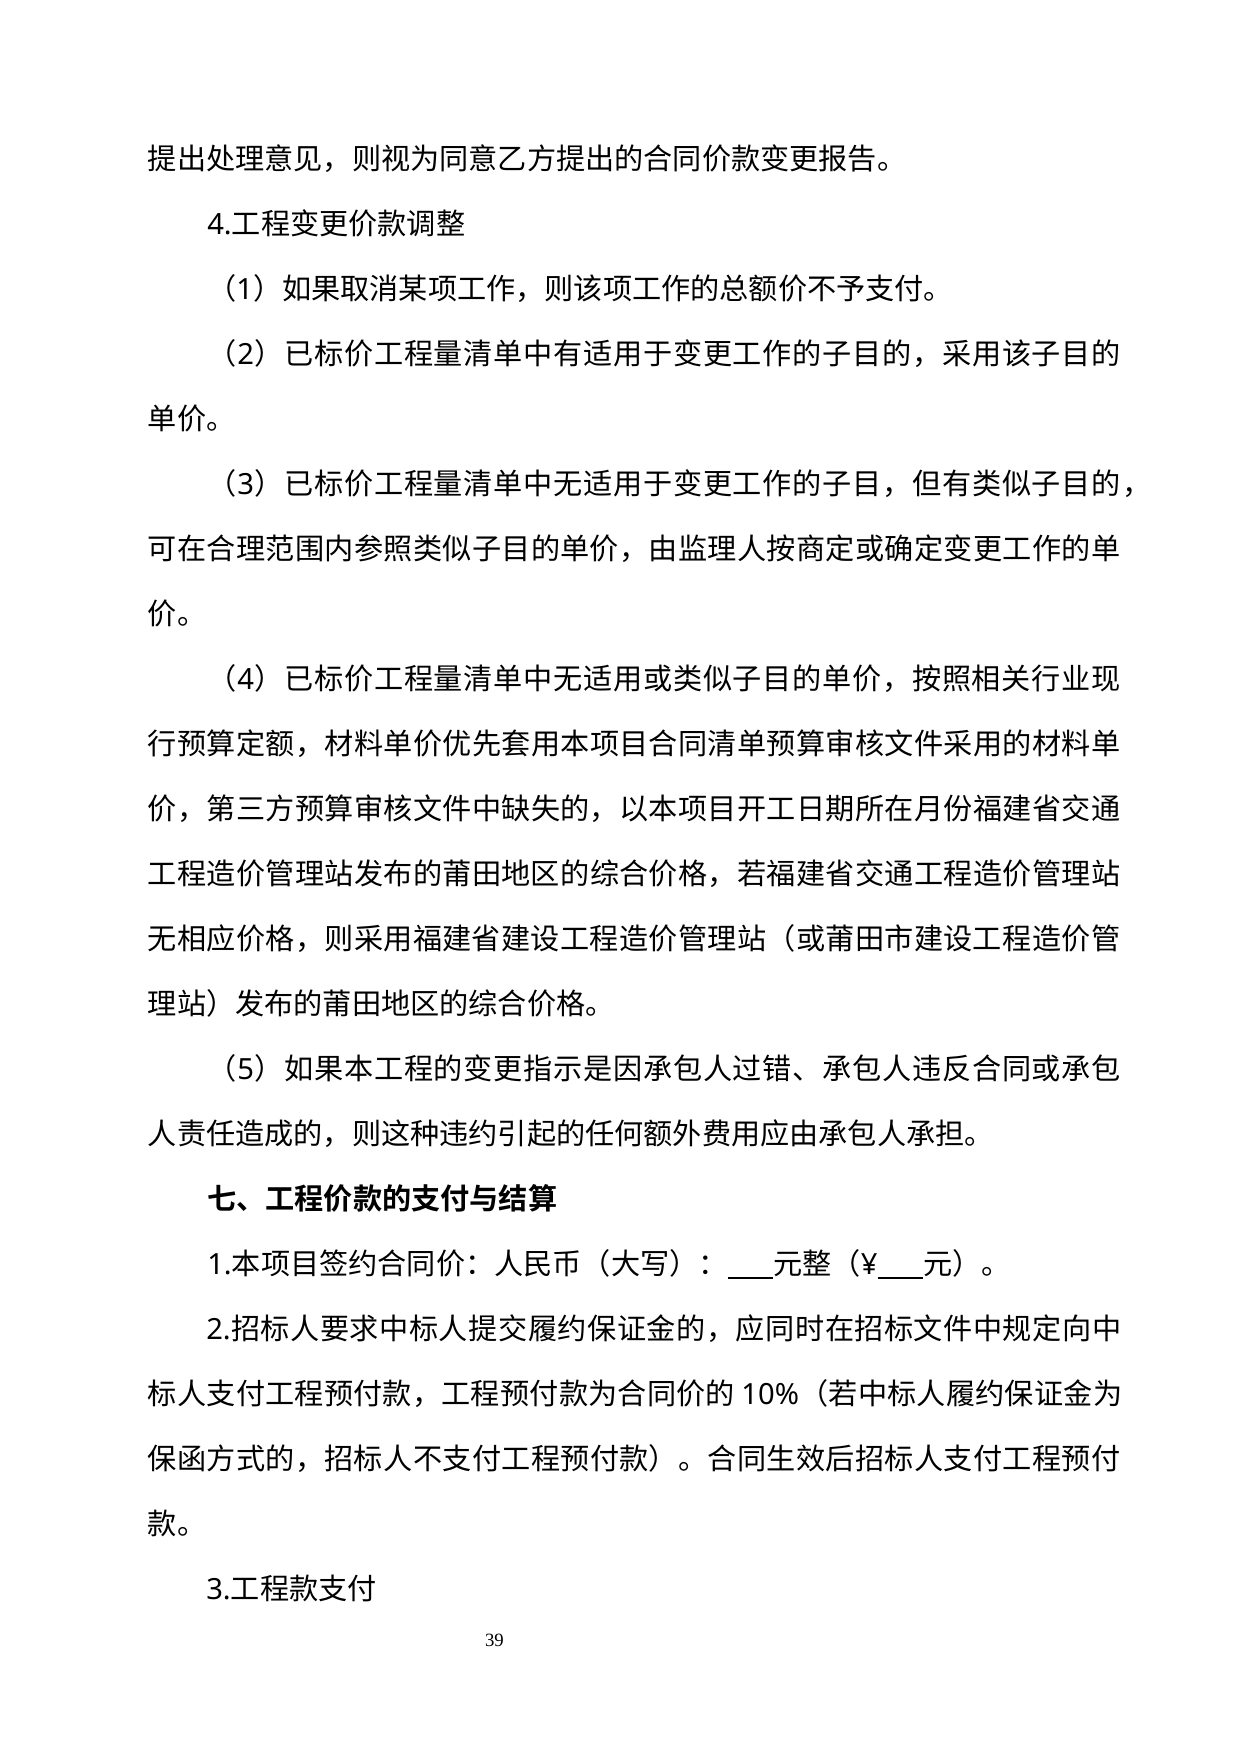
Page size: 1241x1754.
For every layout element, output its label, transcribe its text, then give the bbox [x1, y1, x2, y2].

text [148, 124, 1122, 189]
text 1.本项目签约合同价：人民币（大写）： 元整（¥ 元）。 [148, 1229, 1122, 1294]
text （2）已标价工程量清单中有适用于变更工作的子目的，采用该子目的单价。 [148, 319, 1122, 449]
text 七、工程价款的支付与结算 [148, 1164, 1122, 1229]
text （1）如果取消某项工作，则该项工作的总额价不予支付。 [148, 254, 1122, 319]
text （4）已标价工程量清单中无适用或类似子目的单价，按照相关行业现行预算定额，材料单价优先套用本项目合同清单预算审核文件采用的材料单价，第三方预算审核文件中缺失的，以本项目开工日期所在月份福建省交通工程造价管理站发布的莆田地区的综合价格，若福建省交通工程造价管理站无相应价格，则采用福建省建设工程造价管理站（或莆田市建设工程造价管理站）发布的莆田地区的综合价格。 [148, 644, 1122, 1034]
text 3.工程款支付 [148, 1554, 1122, 1619]
text （3）已标价工程量清单中无适用于变更工作的子目，但有类似子目的，可在合理范围内参照类似子目的单价，由监理人按商定或确定变更工作的单价。 [148, 449, 1122, 644]
text 2.招标人要求中标人提交履约保证金的，应同时在招标文件中规定向中标人支付工程预付款，工程预付款为合同价的10%（若中标人履约保证金为保函方式的，招标人不支付工程预付款）。合同生效后招标人支付工程预付款。 [148, 1294, 1122, 1554]
text 4.工程变更价款调整 [148, 189, 1122, 254]
text （5）如果本工程的变更指示是因承包人过错、承包人违反合同或承包人责任造成的，则这种违约引起的任何额外费用应由承包人承担。 [148, 1034, 1122, 1164]
